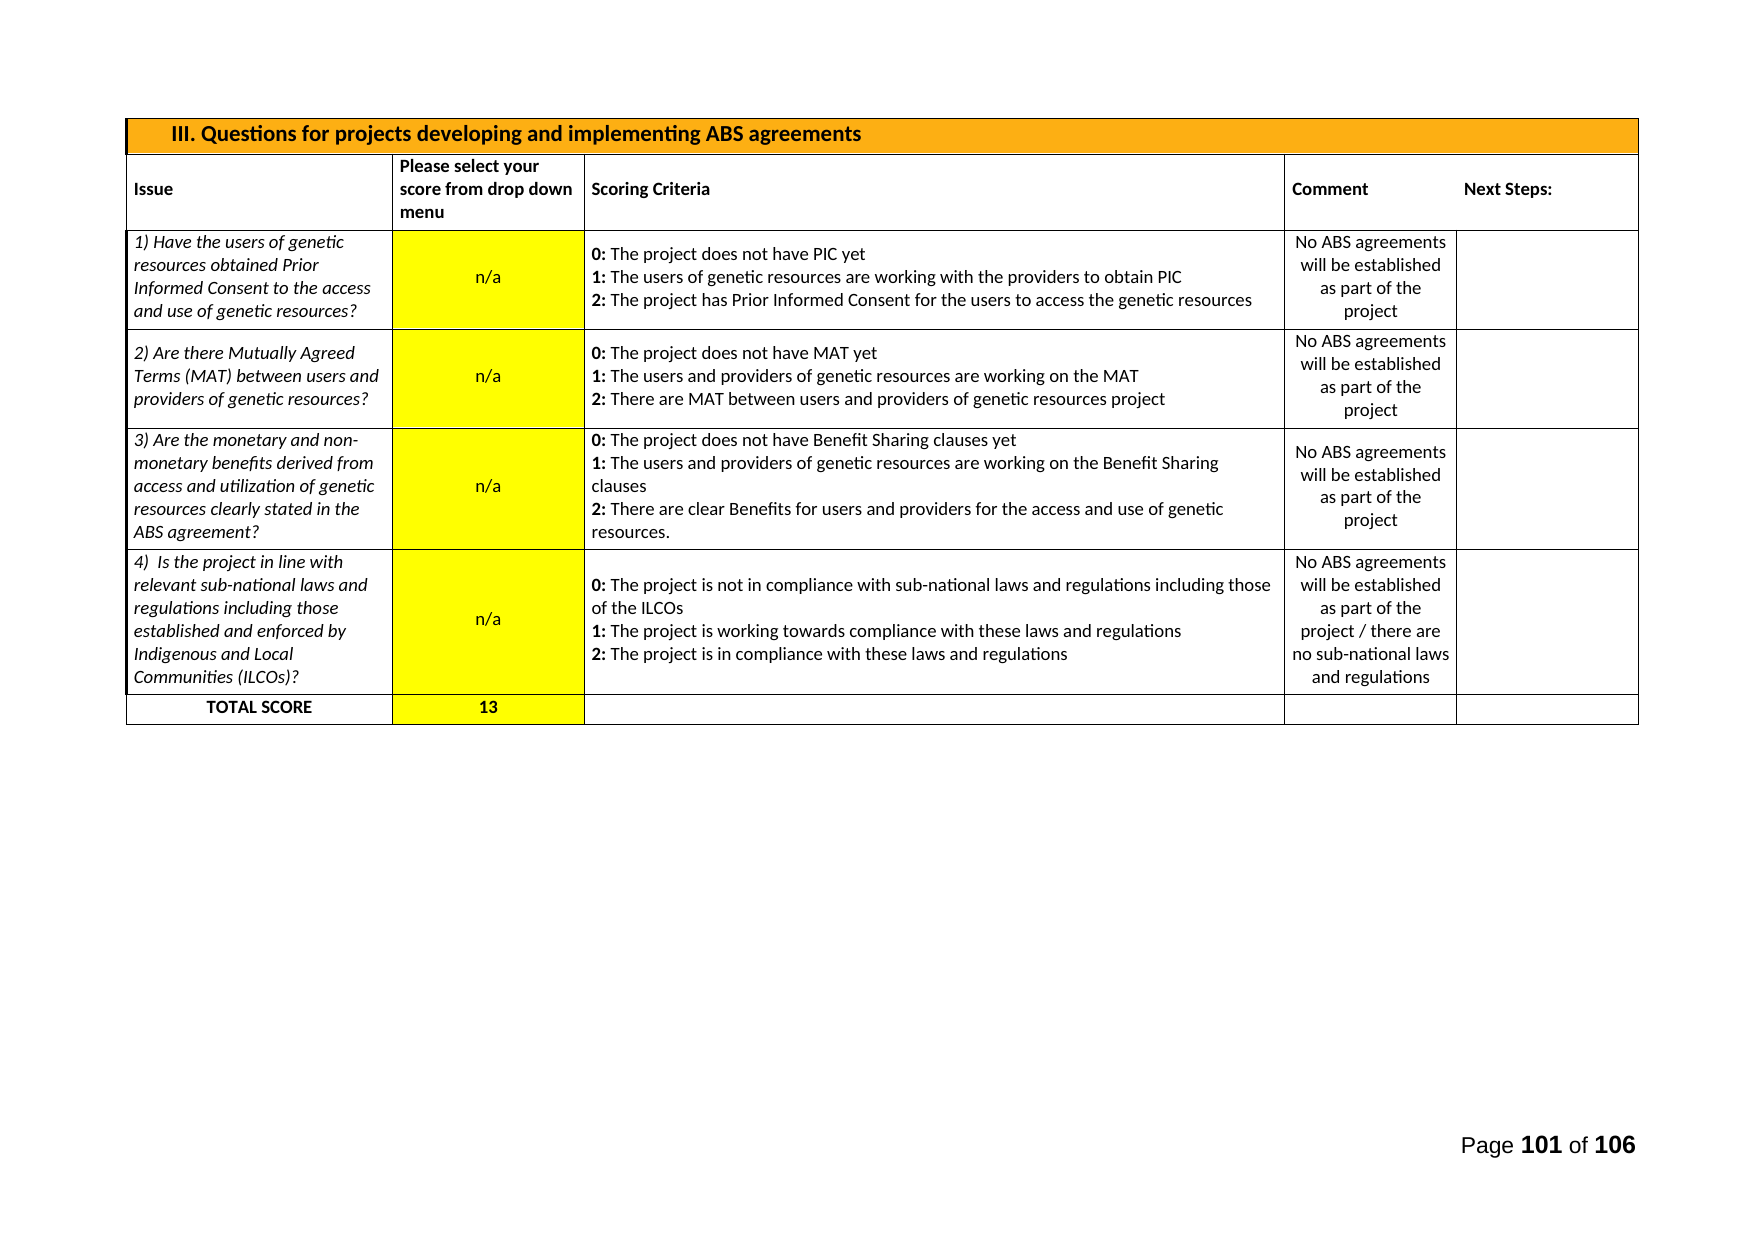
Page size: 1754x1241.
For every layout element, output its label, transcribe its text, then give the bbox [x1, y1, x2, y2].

table_header III. Questions for projects developing and implementing ABS agreements [128, 119, 1638, 153]
table_cell [585, 695, 1284, 724]
table_cell Scoring Criteria [585, 155, 1284, 229]
table_cell 0: The project is not in compliance with sub-national laws and regulations including those of the ILCOs 1: The project is working towards compliance with these laws and regulations 2: The project is in compliance with these laws and regulations [585, 550, 1284, 694]
table_cell n/a [393, 231, 584, 328]
table_cell 0: The project does not have Benefit Sharing clauses yet 1: The users and providers of genetic resources are working on the Benefit Sharing clauses 2: There are clear Benefits for users and providers for the access and use of genetic resources. [585, 429, 1284, 549]
table_cell n/a [393, 330, 584, 427]
table_cell No ABS agreements will be established as part of the project [1285, 429, 1456, 549]
table_cell Please select your score from drop down menu [393, 155, 584, 229]
table_cell 1) Have the users of genetic resources obtained Prior Informed Consent to the access and use of genetic resources? [128, 231, 392, 328]
table_cell 13 [393, 695, 584, 724]
table_cell [1457, 330, 1638, 427]
table_cell Issue [127, 155, 392, 229]
table_cell [1457, 231, 1638, 328]
table_cell [1457, 695, 1638, 724]
table_cell 3) Are the monetary and non-monetary benefits derived from access and utilization of genetic resources clearly stated in the ABS agreement? [128, 429, 392, 549]
table_cell 4) Is the project in line with relevant sub-national laws and regulations including those established and enforced by Indigenous and Local Communities (ILCOs)? [128, 550, 392, 694]
table_cell TOTAL SCORE [127, 695, 392, 724]
table_cell 2) Are there Mutually Agreed Terms (MAT) between users and providers of genetic resources? [128, 330, 392, 427]
table_cell Next Steps: [1457, 155, 1638, 229]
table_cell [1457, 550, 1638, 694]
table_cell 0: The project does not have PIC yet 1: The users of genetic resources are working with the providers to obtain PIC 2: The project has Prior Informed Consent for the users to access the genetic resources [585, 231, 1284, 328]
table_cell [1457, 429, 1638, 549]
table_cell No ABS agreements will be established as part of the project [1285, 330, 1456, 427]
table_cell No ABS agreements will be established as part of the project / there are no sub-national laws and regulations [1285, 550, 1456, 694]
table_cell [1285, 695, 1456, 724]
table_cell 0: The project does not have MAT yet 1: The users and providers of genetic resources are working on the MAT 2: There are MAT between users and providers of genetic resources project [585, 330, 1284, 427]
table_cell n/a [393, 429, 584, 549]
table_cell Comment [1285, 155, 1457, 229]
table_cell No ABS agreements will be established as part of the project [1285, 231, 1456, 328]
table_cell n/a [393, 550, 584, 694]
